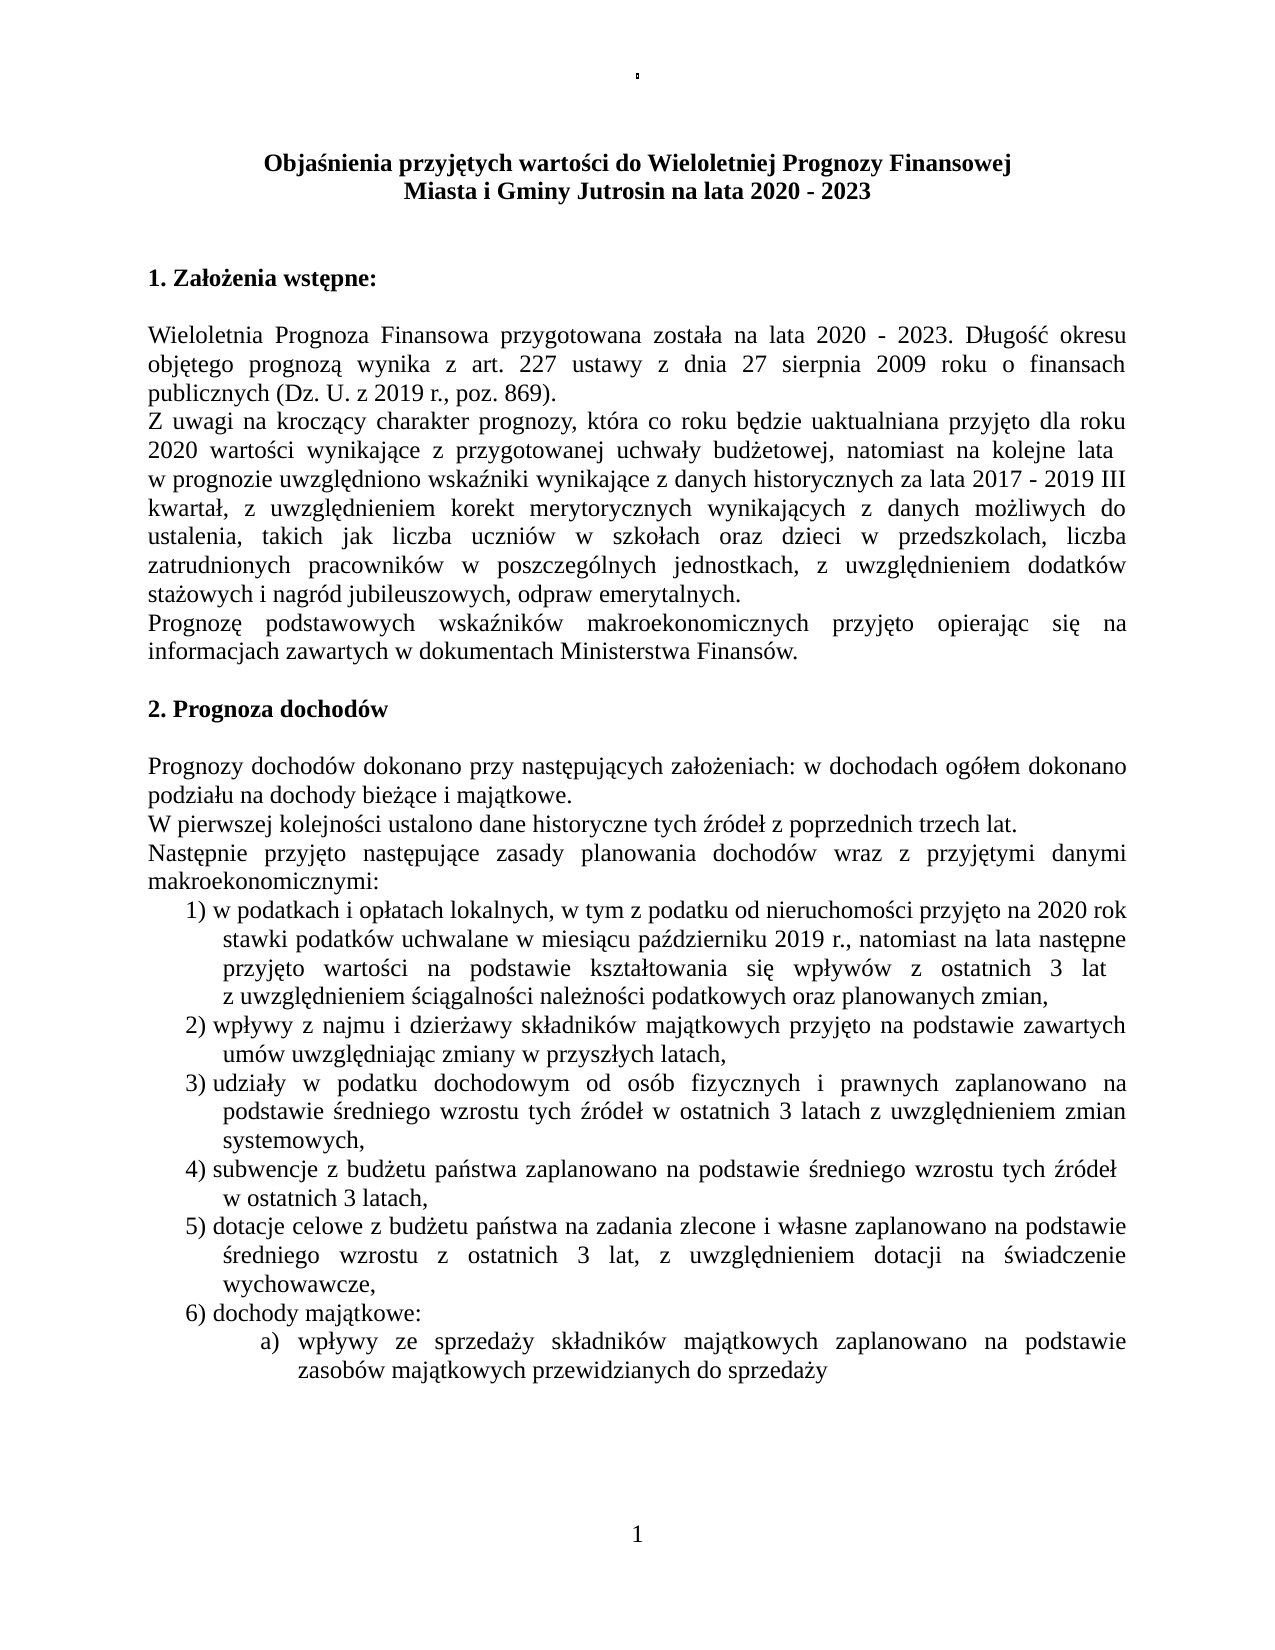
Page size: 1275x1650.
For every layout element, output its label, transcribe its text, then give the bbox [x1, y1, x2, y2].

text 1. Założenia wstępne: [148, 263, 1127, 291]
list w podatkach i opłatach lokalnych, w tym z podatku od nieruchomości przyjęto na 2020 rok stawki podatków uchwalane w miesiącu październiku 2019 r., natomiast na lata następne przyjęto wartości na podstawie kształtowania się wpływów z ostatnich 3 lat z uwzględnieniem ściągalności należności podatkowych oraz planowanych zmian, [185, 895, 1127, 1010]
list wpływy z najmu i dzierżawy składników majątkowych przyjęto na podstawie zawartych umów uwzględniając zmiany w przyszłych latach, [185, 1010, 1127, 1068]
text W pierwszej kolejności ustalono dane historyczne tych źródeł z poprzednich trzech lat. [148, 809, 1127, 838]
list dotacje celowe z budżetu państwa na zadania zlecone i własne zaplanowano na podstawie średniego wzrostu z ostatnich 3 lat, z uwzględnieniem dotacji na świadczenie wychowawcze, [185, 1211, 1127, 1298]
text Następnie przyjęto następujące zasady planowania dochodów wraz z przyjętymi danymi makroekonomicznymi: [148, 838, 1127, 895]
list subwencje z budżetu państwa zaplanowano na podstawie średniego wzrostu tych źródeł w ostatnich 3 latach, [185, 1154, 1127, 1211]
text Prognozę podstawowych wskaźników makroekonomicznych przyjęto opierając się na informacjach zawartych w dokumentach Ministerstwa Finansów. [148, 608, 1127, 665]
text Prognozy dochodów dokonano przy następujących założeniach: w dochodach ogółem dokonano podziału na dochody bieżące i majątkowe. [148, 751, 1127, 809]
list dochody majątkowe: [185, 1298, 1127, 1326]
list wpływy ze sprzedaży składników majątkowych zaplanowano na podstawie zasobów majątkowych przewidzianych do sprzedaży [260, 1326, 1127, 1384]
text Miasta i Gminy Jutrosin na lata 2020 - 2023 [148, 176, 1127, 205]
text 2. Prognoza dochodów [148, 694, 1127, 723]
text Objaśnienia przyjętych wartości do Wieloletniej Prognozy Finansowej [148, 148, 1127, 176]
list udziały w podatku dochodowym od osób fizycznych i prawnych zaplanowano na podstawie średniego wzrostu tych źródeł w ostatnich 3 latach z uwzględnieniem zmian systemowych, [185, 1068, 1127, 1154]
text Wieloletnia Prognoza Finansowa przygotowana została na lata 2020 - 2023. Długość okresu objętego prognozą wynika z art. 227 ustawy z dnia 27 sierpnia 2009 roku o finansach publicznych (Dz. U. z 2019 r., poz. 869). [148, 320, 1127, 406]
text Z uwagi na kroczący charakter prognozy, która co roku będzie uaktualniana przyjęto dla roku 2020 wartości wynikające z przygotowanej uchwały budżetowej, natomiast na kolejne lata w prognozie uwzględniono wskaźniki wynikające z danych historycznych za lata 2017 - 2019 III kwartał, z uwzględnieniem korekt merytorycznych wynikających z danych możliwych do ustalenia, takich jak liczba uczniów w szkołach oraz dzieci w przedszkolach, liczba zatrudnionych pracowników w poszczególnych jednostkach, z uwzględnieniem dodatków stażowych i nagród jubileuszowych, odpraw emerytalnych. [148, 406, 1127, 608]
